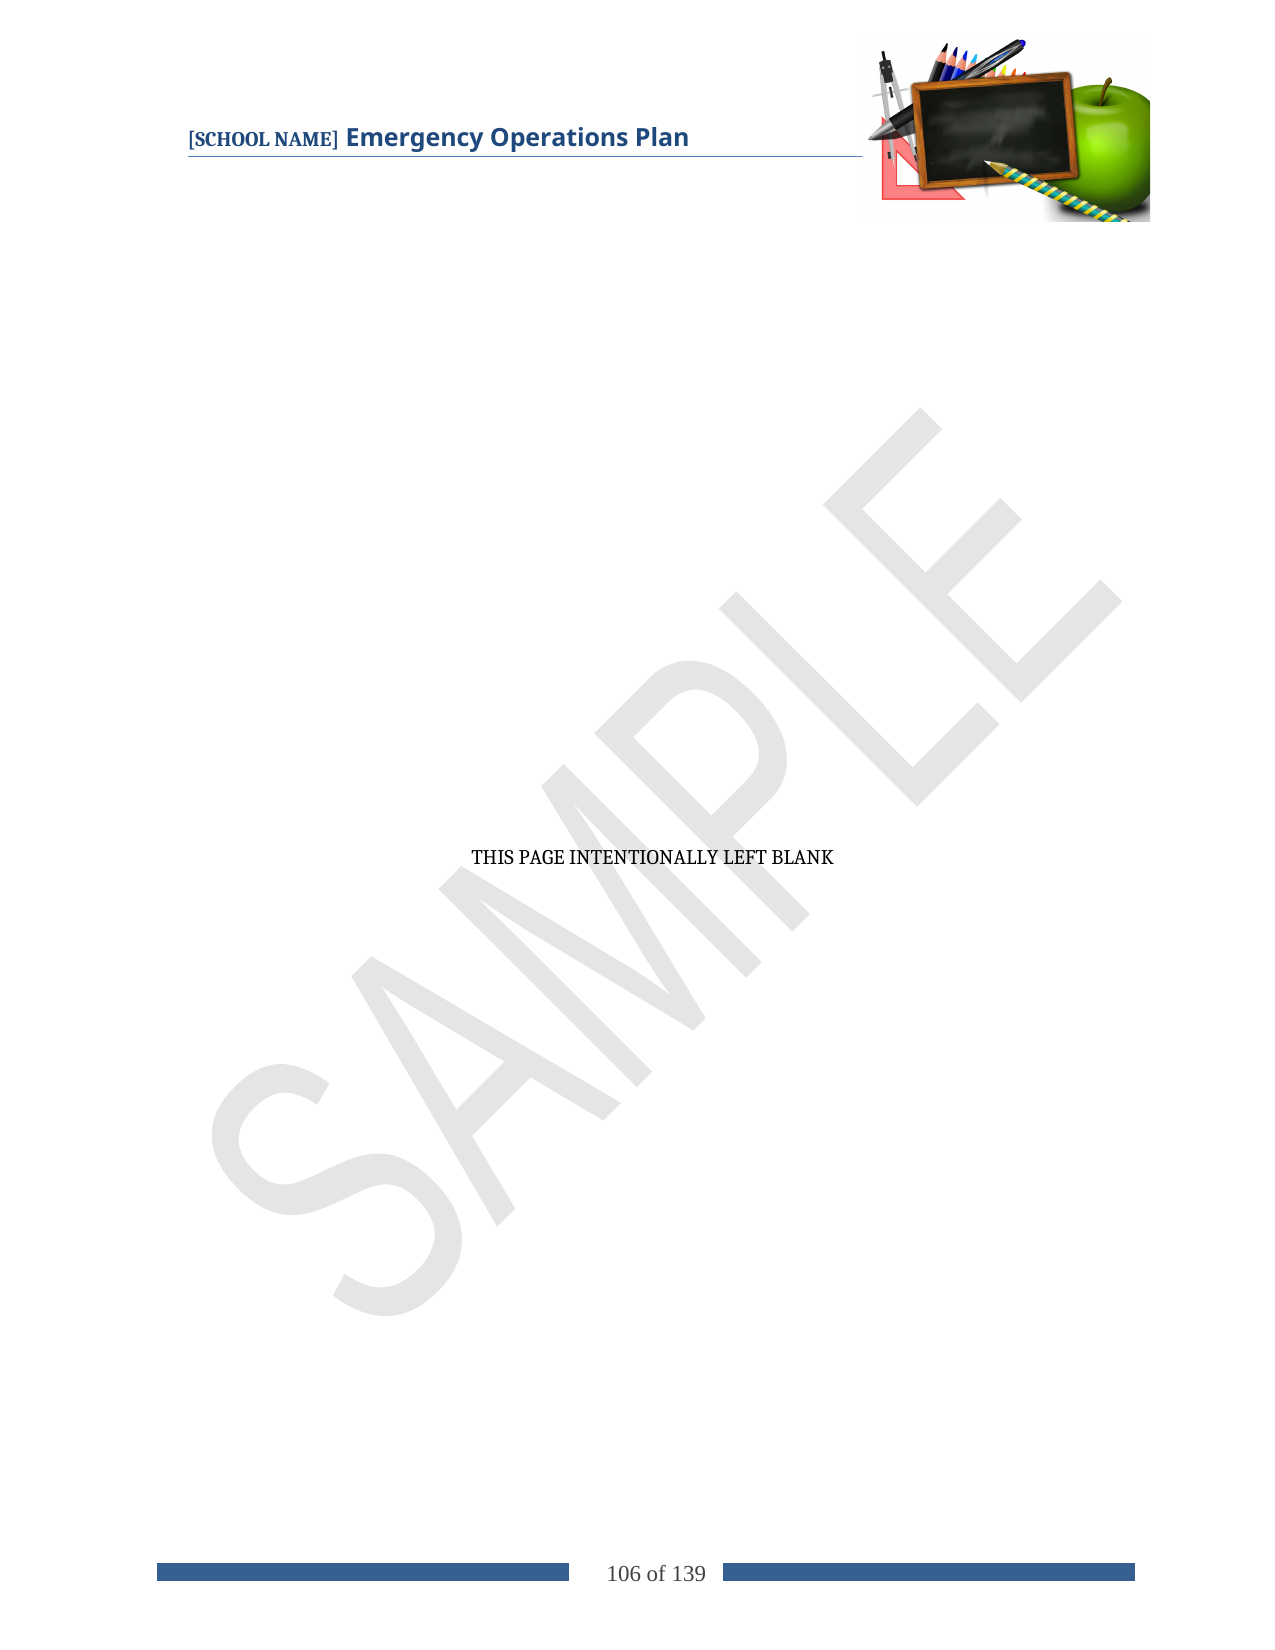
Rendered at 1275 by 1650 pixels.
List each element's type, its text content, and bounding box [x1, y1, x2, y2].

picture [862, 37, 1150, 221]
text THIS PAGE INTENTIONALLY LEFT BLANK [187, 846, 1117, 870]
